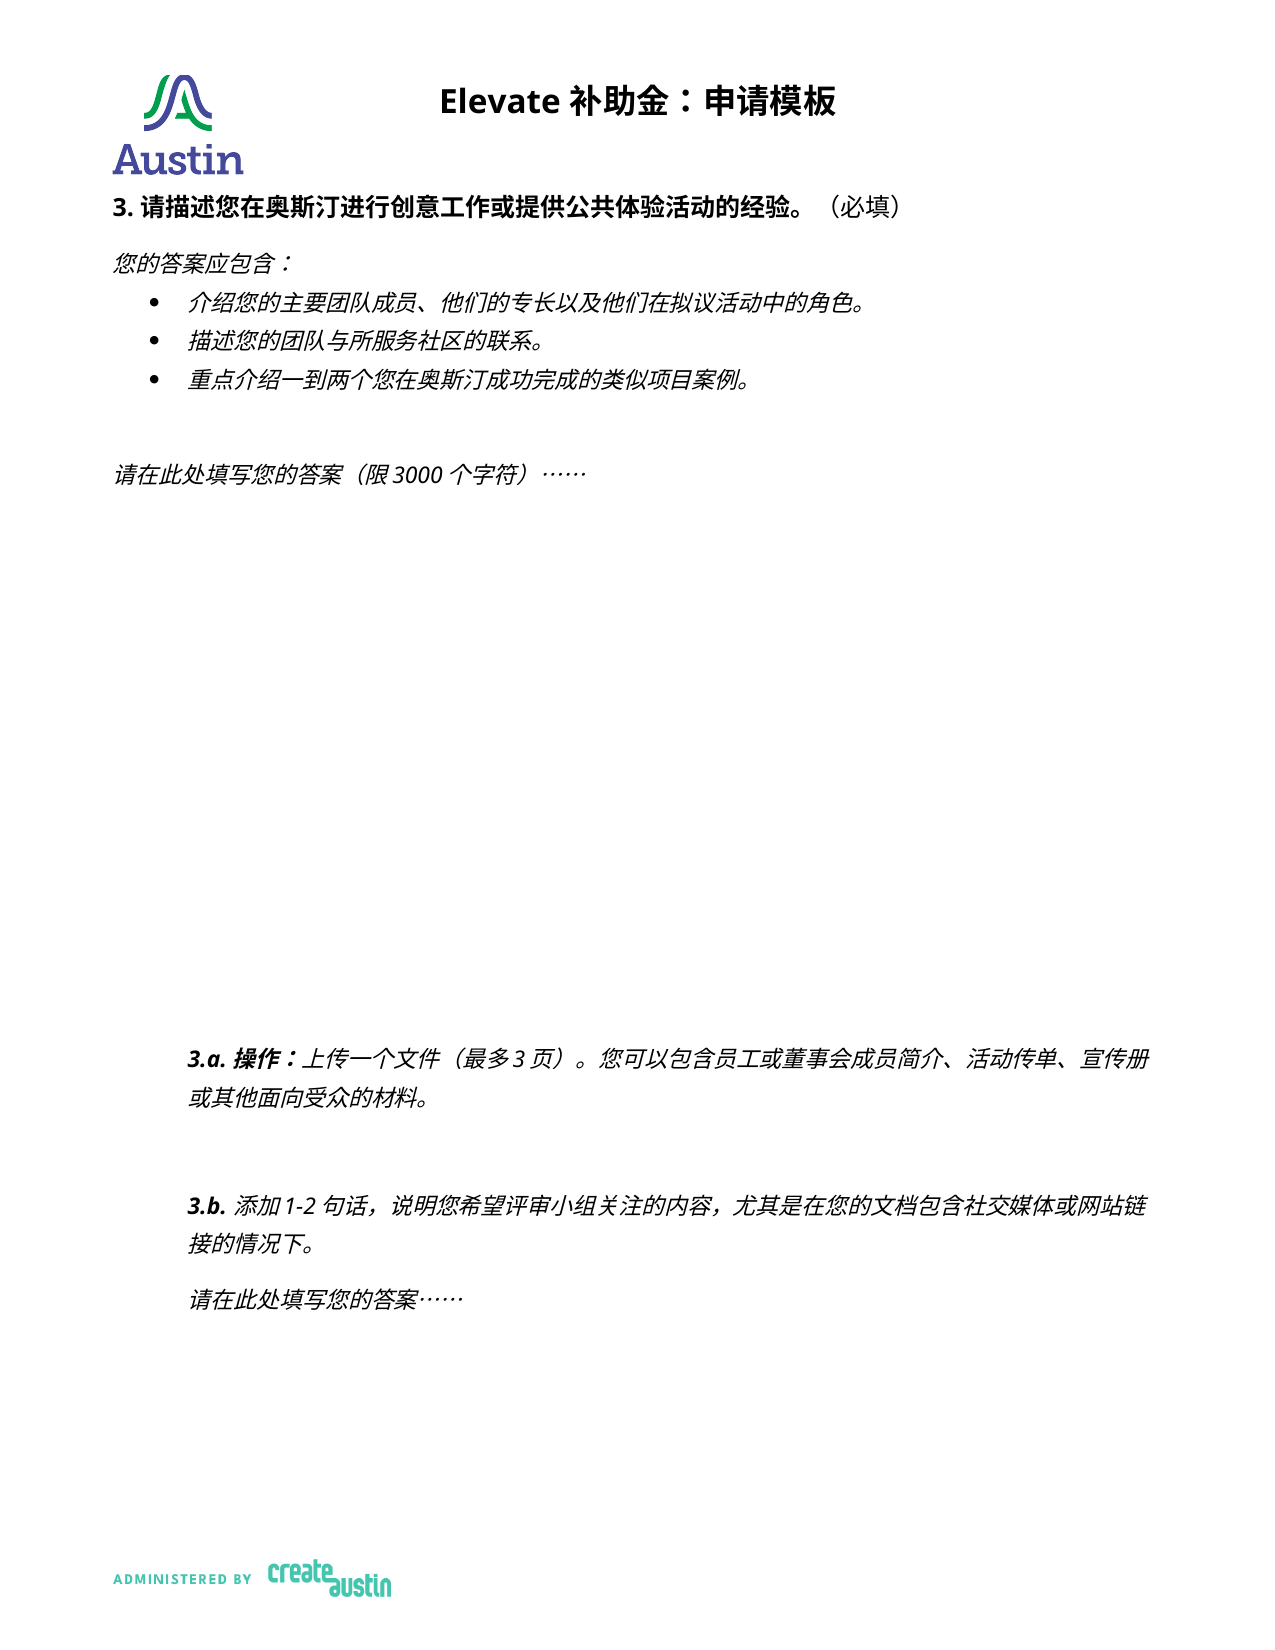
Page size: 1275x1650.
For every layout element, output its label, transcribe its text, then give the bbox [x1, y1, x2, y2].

text 请在此处填写您的答案（限3000个字符）…… [112, 456, 1162, 490]
list 描述您的团队与所服务社区的联系。 [150, 323, 1162, 356]
text 请在此处填写您的答案…… [187, 1282, 1162, 1315]
text 3. 请描述您在奥斯汀进行创意工作或提供公共体验活动的经验。（必填） [112, 187, 1162, 224]
text 您的答案应包含： [112, 246, 1162, 279]
list 介绍您的主要团队成员、他们的专长以及他们在拟议活动中的角色。 [150, 285, 1162, 318]
text 3.a. 操作：上传一个文件（最多3页）。您可以包含员工或董事会成员简介、活动传单、宣传册或其他面向受众的材料。 [187, 1041, 1162, 1113]
text 3.b. 添加1-2句话，说明您希望评审小组关注的内容，尤其是在您的文档包含社交媒体或网站链接的情况下。 [187, 1188, 1162, 1259]
picture [112, 75, 244, 175]
picture [0, 1541, 1275, 1616]
list 重点介绍一到两个您在奥斯汀成功完成的类似项目案例。 [150, 362, 1162, 395]
